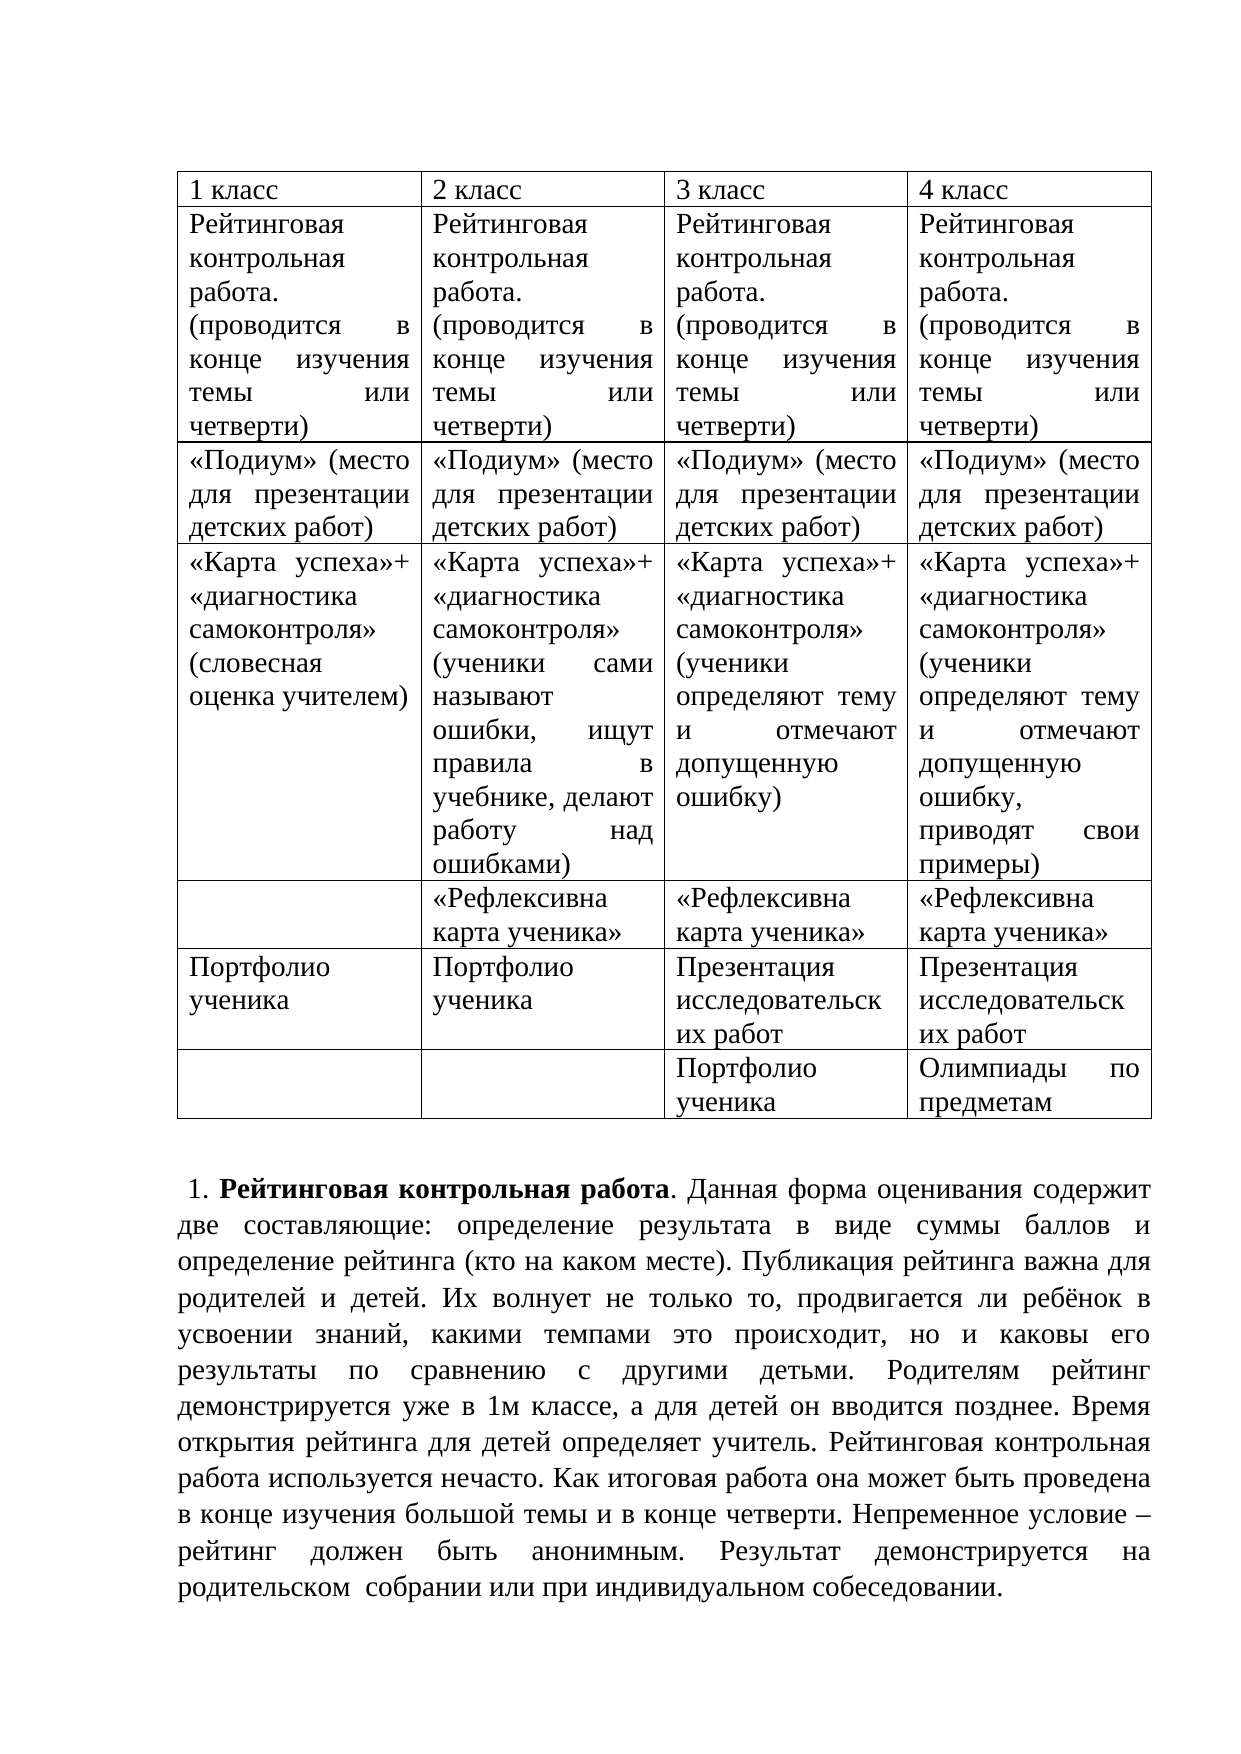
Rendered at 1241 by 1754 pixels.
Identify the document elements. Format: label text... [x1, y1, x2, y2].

table_cell «Рефлексивна карта ученика» [665, 881, 907, 948]
table_cell [178, 881, 421, 948]
table_cell «Подиум» (место для презентации детских работ) [908, 443, 1151, 543]
table_cell «Подиум» (место для презентации детских работ) [178, 443, 421, 543]
table_cell «Подиум» (место для презентации детских работ) [422, 443, 664, 543]
table_cell Рейтинговая контрольная работа.(проводится в конце изучения темы или четверти) [908, 207, 1151, 441]
table_header 4 класс [908, 172, 1151, 206]
table_header 2 класс [422, 172, 664, 206]
table_cell [178, 1050, 421, 1117]
table_cell Презентация исследовательских работ [665, 949, 907, 1049]
table_cell «Карта успеха»+ «диагностика самоконтроля» (ученики определяют тему и отмечают допущенную ошибку) [665, 544, 907, 879]
table_cell «Рефлексивна карта ученика» [908, 881, 1151, 948]
table_cell Рейтинговая контрольная работа.(проводится в конце изучения темы или четверти) [422, 207, 664, 441]
table_cell Портфолио ученика [178, 949, 421, 1049]
table_header 3 класс [665, 172, 907, 206]
table_cell Рейтинговая контрольная работа.(проводится в конце изучения темы или четверти) [178, 207, 421, 441]
table_cell Портфолио ученика [665, 1050, 907, 1117]
table_cell [422, 1050, 664, 1117]
table_cell «Подиум» (место для презентации детских работ) [665, 443, 907, 543]
table_cell Олимпиады по предметам [908, 1050, 1151, 1117]
table_cell «Карта успеха»+ «диагностика самоконтроля» (ученики определяют тему и отмечают допущенную ошибку, приводят свои примеры) [908, 544, 1151, 879]
table_header 1 класс [178, 172, 421, 206]
table_cell Презентация исследовательских работ [908, 949, 1151, 1049]
table_cell Портфолио ученика [422, 949, 664, 1049]
table_cell «Карта успеха»+ «диагностика самоконтроля» (словесная оценка учителем) [178, 544, 421, 879]
text 1. Рейтинговая контрольная работа. Данная форма оценивания содержит две составляющие: определение результата в виде суммы баллов и определение рейтинга (кто на каком месте). Публикация рейтинга важна для родителей и детей. Их волнует не только то, продвигается ли ребёнок в усвоении знаний, какими темпами это происходит, но и каковы его результаты по сравнению с другими детьми. Родителям рейтинг демонстрируется уже в 1м классе, а для детей он вводится позднее. Время открытия рейтинга для детей определяет учитель. Рейтинговая контрольная работа используется нечасто. Как итоговая работа она может быть проведена в конце изучения большой темы и в конце четверти. Непременное условие – рейтинг должен быть анонимным. Результат демонстрируется на родительском собрании или при индивидуальном собеседовании. [177, 1171, 1152, 1602]
table_cell «Рефлексивна карта ученика» [422, 881, 664, 948]
table_cell «Карта успеха»+ «диагностика самоконтроля» (ученики сами называют ошибки, ищут правила в учебнике, делают работу над ошибками) [422, 544, 664, 879]
table_cell Рейтинговая контрольная работа.(проводится в конце изучения темы или четверти) [665, 207, 907, 441]
